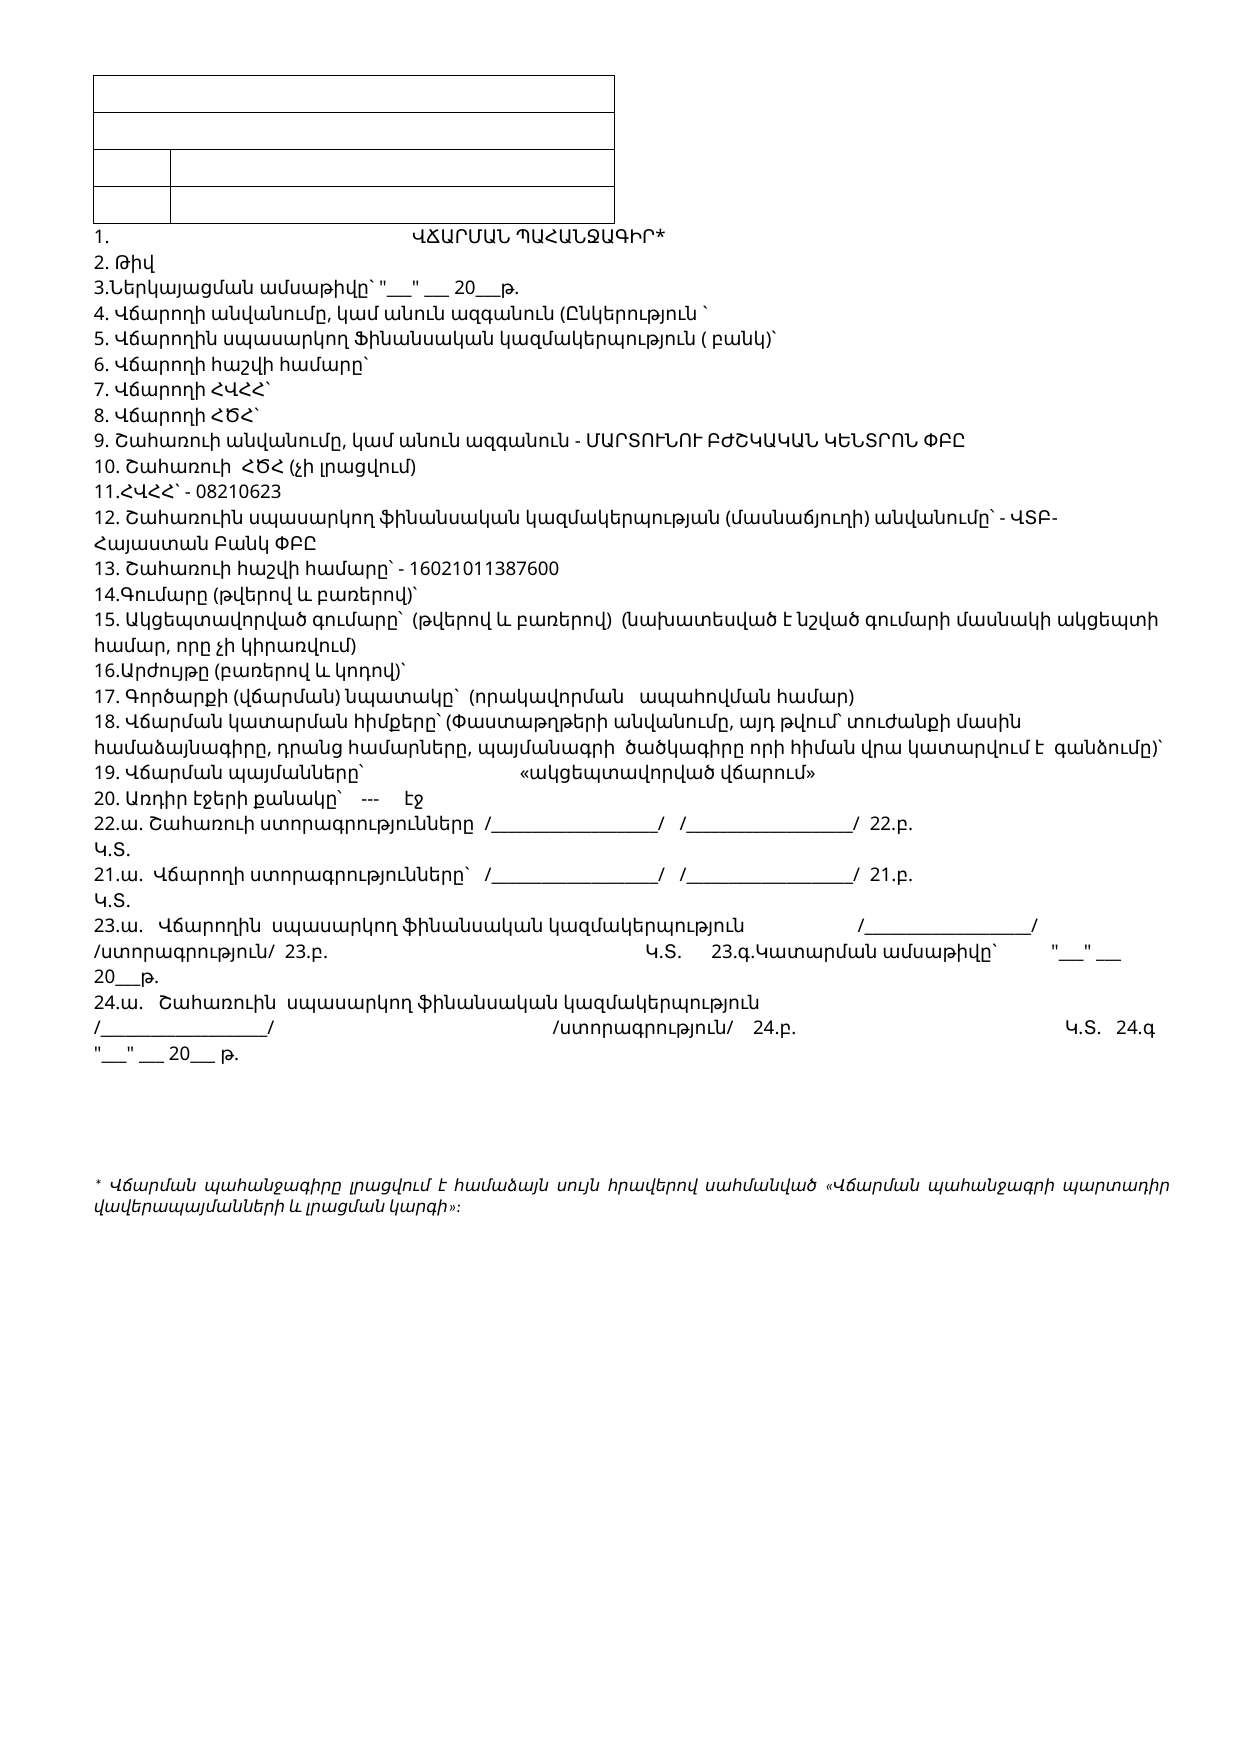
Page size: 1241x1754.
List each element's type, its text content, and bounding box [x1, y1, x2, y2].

text * Վճարման պահանջագիրը լրացվում է համաձայն սույն հրավերով սահմանված «Վճարման պահանջագրի պարտադիր վավերապայմանների և լրացման կարգի»: [94, 1176, 1171, 1216]
